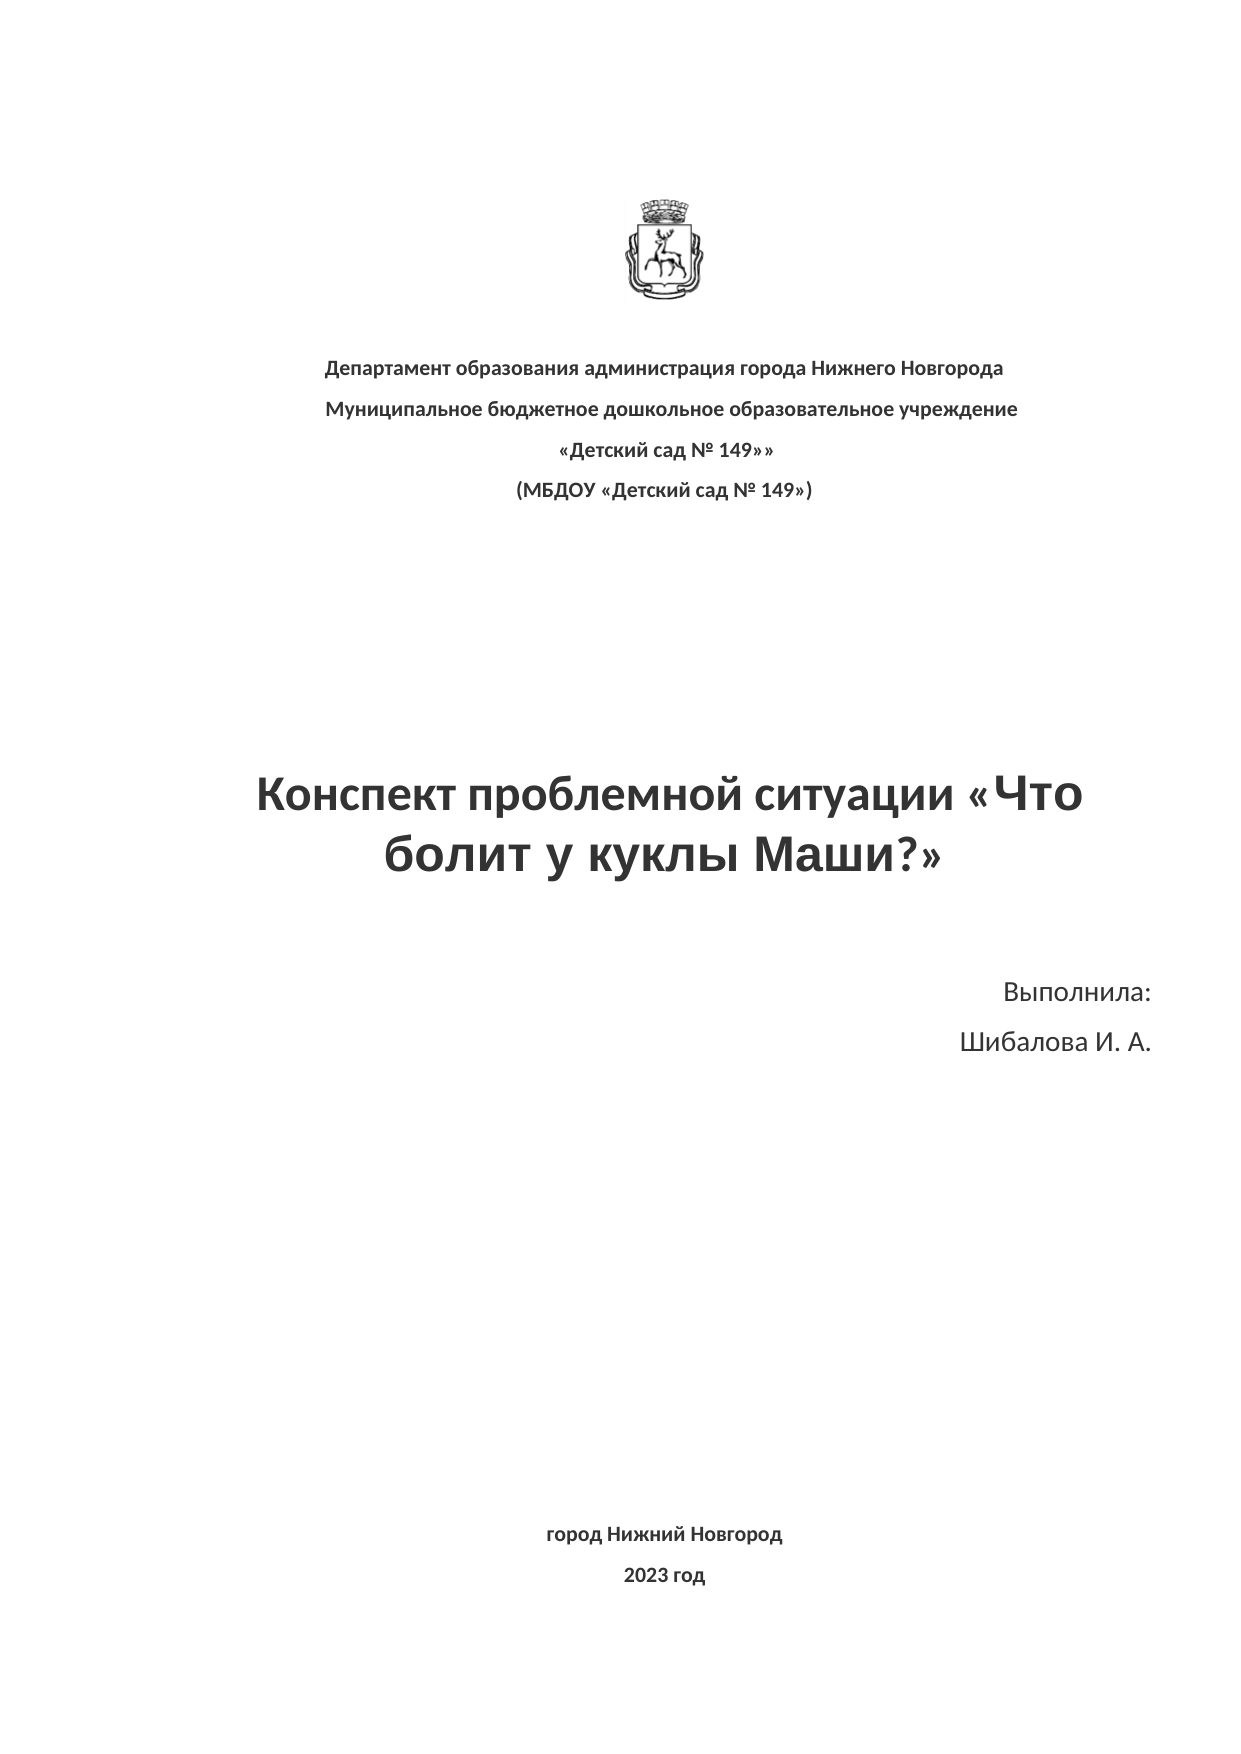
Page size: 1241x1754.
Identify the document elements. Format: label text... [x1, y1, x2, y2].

text Конспект проблемной ситуации «Что болит у куклы Маши?» [177, 762, 1152, 884]
text Выполнила: [177, 973, 1152, 1008]
text город Нижний Новгород [177, 1520, 1152, 1547]
text «Детский сад № 149»» [177, 436, 1152, 462]
picture [625, 199, 704, 300]
text Шибалова И. А. [177, 1023, 1152, 1058]
text (МБДОУ «Детский сад № 149») [177, 477, 1152, 503]
text 2023 год [177, 1561, 1152, 1588]
text Департамент образования администрация города Нижнего Новгорода [177, 354, 1152, 381]
text Муниципальное бюджетное дошкольное образовательное учреждение [177, 395, 1152, 422]
